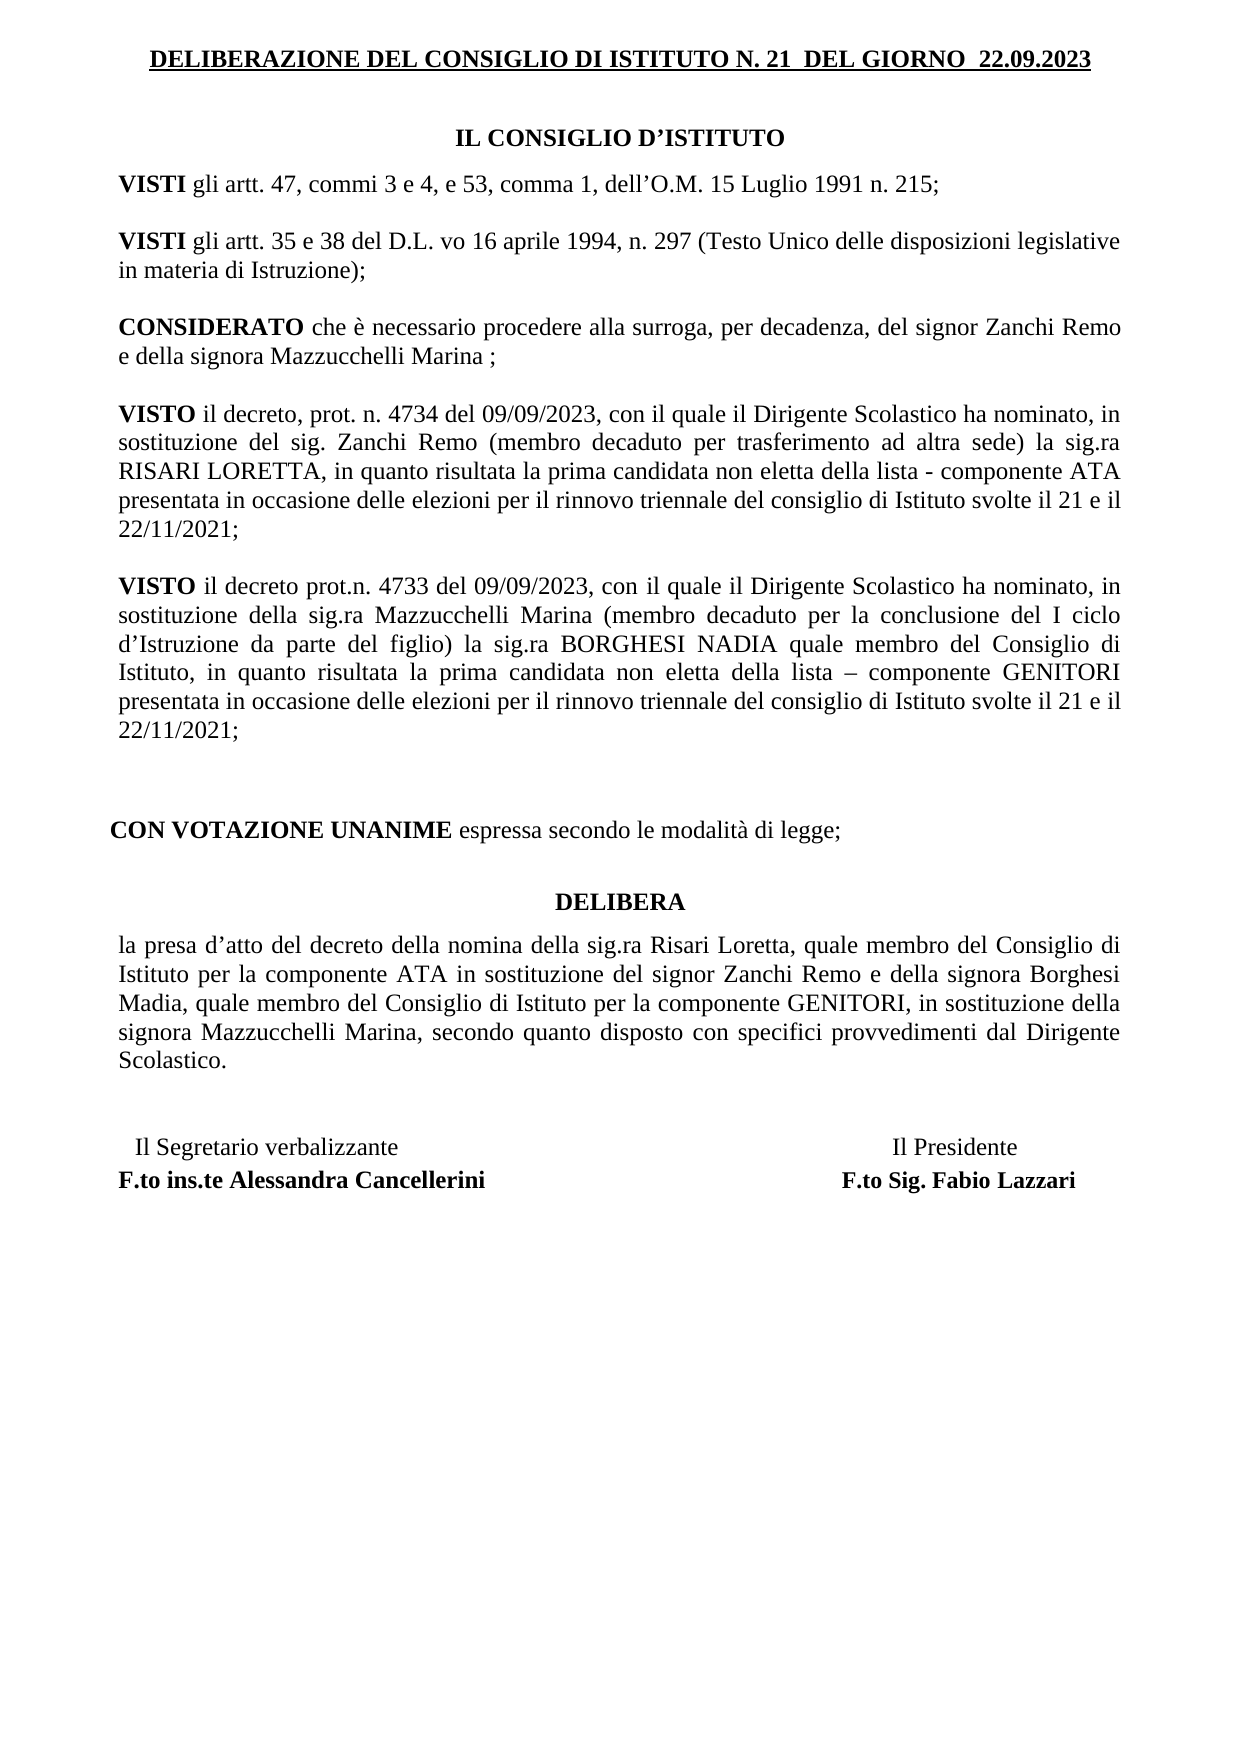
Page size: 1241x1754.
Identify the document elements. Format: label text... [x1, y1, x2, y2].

subtitle IL CONSIGLIO D’ISTITUTO [118, 123, 1122, 152]
subtitle DELIBERAZIONE DEL CONSIGLIO DI ISTITUTO N. 21 DEL GIORNO 22.09.2023 [118, 44, 1122, 73]
text VISTO il decreto, prot. n. 4734 del 09/09/2023, con il quale il Dirigente Scolastico ha nominato, in sostituzione del sig. Zanchi Remo (membro decaduto per trasferimento ad altra sede) la sig.ra RISARI LORETTA, in quanto risultata la prima candidata non eletta della lista - componente ATA presentata in occasione delle elezioni per il rinnovo triennale del consiglio di Istituto svolte il 21 e il 22/11/2021; [118, 399, 1122, 542]
text VISTI gli artt. 35 e 38 del D.L. vo 16 aprile 1994, n. 297 (Testo Unico delle disposizioni legislative in materia di Istruzione); [118, 226, 1122, 284]
text F.to ins.te Alessandra Cancellerini F.to Sig. Fabio Lazzari [118, 1165, 1122, 1193]
text Il Segretario verbalizzante Il Presidente [103, 1132, 1122, 1161]
text VISTI gli artt. 47, commi 3 e 4, e 53, comma 1, dell’O.M. 15 Luglio 1991 n. 215; [118, 169, 1122, 197]
text VISTO il decreto prot.n. 4733 del 09/09/2023, con il quale il Dirigente Scolastico ha nominato, in sostituzione della sig.ra Mazzucchelli Marina (membro decaduto per la conclusione del I ciclo d’Istruzione da parte del figlio) la sig.ra BORGHESI NADIA quale membro del Consiglio di Istituto, in quanto risultata la prima candidata non eletta della lista – componente GENITORI presentata in occasione delle elezioni per il rinnovo triennale del consiglio di Istituto svolte il 21 e il 22/11/2021; [118, 571, 1122, 744]
text CON VOTAZIONE UNANIME espressa secondo le modalità di legge; [103, 816, 1122, 844]
text DELIBERA [118, 887, 1122, 916]
text la presa d’atto del decreto della nomina della sig.ra Risari Loretta, quale membro del Consiglio di Istituto per la componente ATA in sostituzione del signor Zanchi Remo e della signora Borghesi Madia, quale membro del Consiglio di Istituto per la componente GENITORI, in sostituzione della signora Mazzucchelli Marina, secondo quanto disposto con specifici provvedimenti dal Dirigente Scolastico. [118, 931, 1122, 1074]
text CONSIDERATO che è necessario procedere alla surroga, per decadenza, del signor Zanchi Remo e della signora Mazzucchelli Marina ; [118, 312, 1122, 370]
